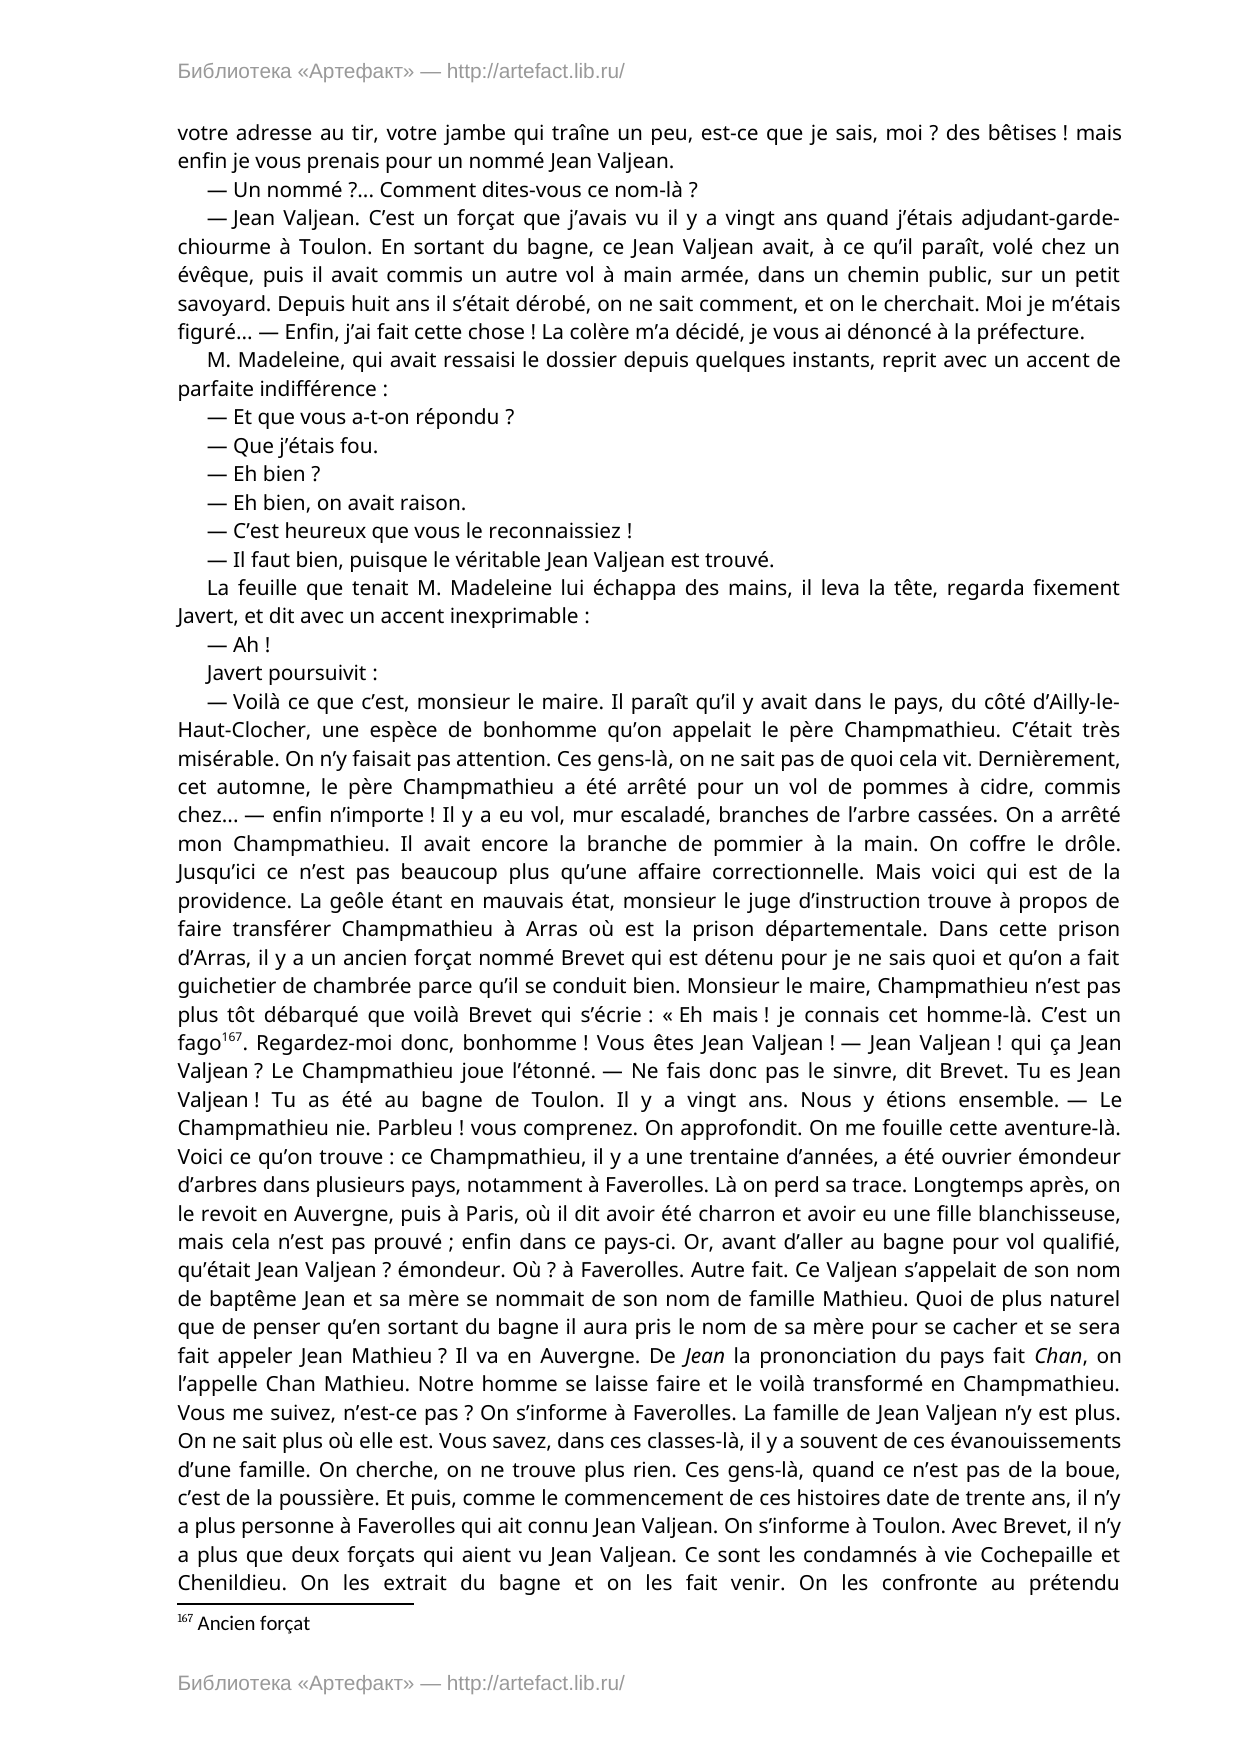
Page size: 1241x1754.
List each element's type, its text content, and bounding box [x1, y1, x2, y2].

text — Ah ! [177, 630, 1122, 658]
text — Eh bien ? [177, 459, 1122, 488]
text — Jean Valjean. C’est un forçat que j’avais vu il y a vingt ans quand j’étais adjudant-garde-chiourme à Toulon. En sortant du bagne, ce Jean Valjean avait, à ce qu’il paraît, volé chez un évêque, puis il avait commis un autre vol à main armée, dans un chemin public, sur un petit savoyard. Depuis huit ans il s’était dérobé, on ne sait comment, et on le cherchait. Moi je m’étais figuré... — Enfin, j’ai fait cette chose ! La colère m’a décidé, je vous ai dénoncé à la préfecture. [177, 203, 1122, 346]
text — Eh bien, on avait raison. [177, 488, 1122, 516]
text — Il faut bien, puisque le véritable Jean Valjean est trouvé. [177, 545, 1122, 573]
text La feuille que tenait M. Madeleine lui échappa des mains, il leva la tête, regarda fixement Javert, et dit avec un accent inexprimable : [177, 573, 1122, 630]
text — Que j’étais fou. [177, 431, 1122, 459]
text — Un nommé ?... Comment dites-vous ce nom-là ? [177, 175, 1122, 203]
text Javert poursuivit : [177, 658, 1122, 687]
text — Et que vous a-t-on répondu ? [177, 402, 1122, 431]
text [177, 118, 1122, 175]
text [177, 687, 1122, 1597]
text M. Madeleine, qui avait ressaisi le dossier depuis quelques instants, reprit avec un accent de parfaite indifférence : [177, 346, 1122, 402]
text — C’est heureux que vous le reconnaissiez ! [177, 516, 1122, 545]
